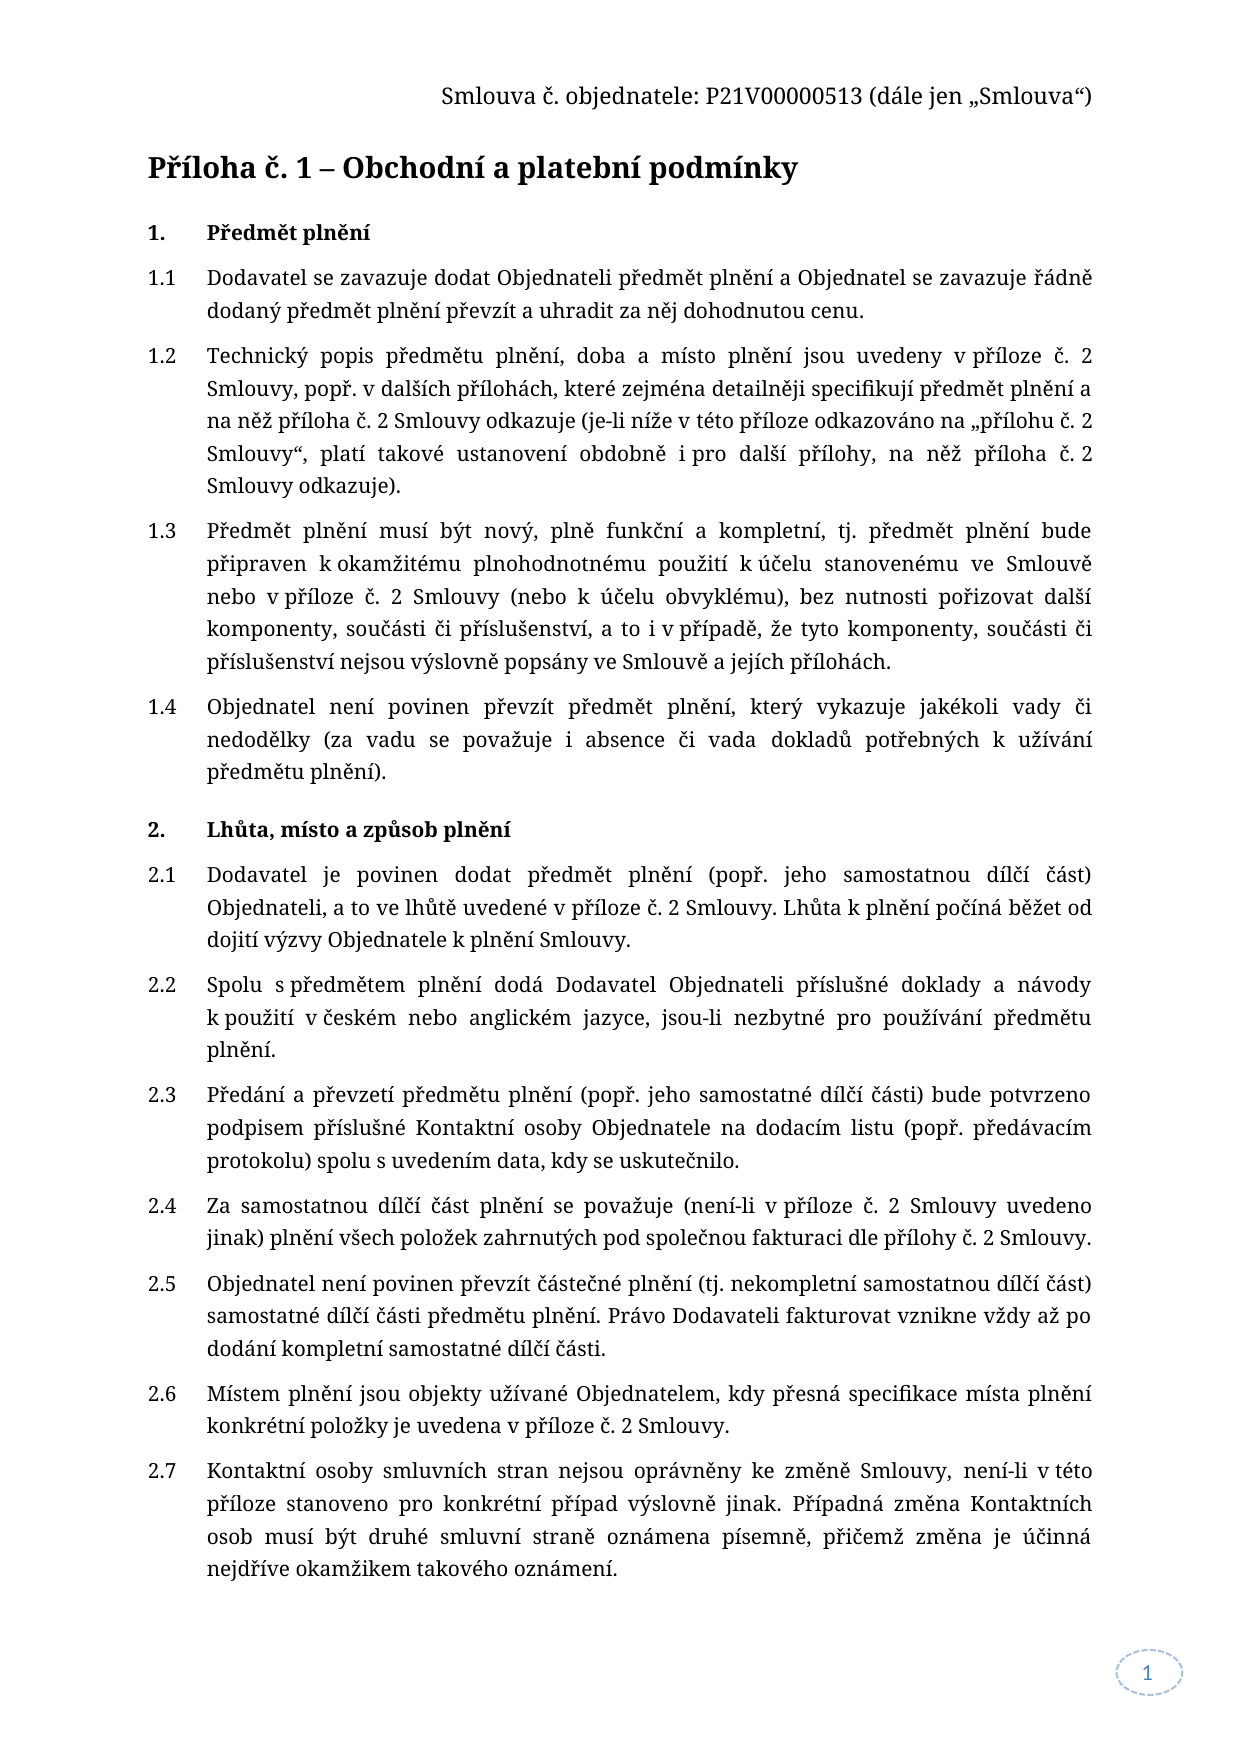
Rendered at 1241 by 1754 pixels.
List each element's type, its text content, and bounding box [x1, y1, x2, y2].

list Objednatel není povinen převzít předmět plnění, který vykazuje jakékoli vady či nedodělky (za vadu se považuje i absence či vada dokladů potřebných k užívání předmětu plnění). [148, 692, 1093, 786]
list Dodavatel je povinen dodat předmět plnění (popř. jeho samostatnou dílčí část) Objednateli, a to ve lhůtě uvedené v příloze č. 2 Smlouvy. Lhůta k plnění počíná běžet od dojití výzvy Objednatele k plnění Smlouvy. [148, 860, 1093, 954]
list Za samostatnou dílčí část plnění se považuje (není-li v příloze č. 2 Smlouvy uvedeno jinak) plnění všech položek zahrnutých pod společnou fakturaci dle přílohy č. 2 Smlouvy. [148, 1191, 1093, 1252]
list Technický popis předmětu plnění, doba a místo plnění jsou uvedeny v příloze č. 2 Smlouvy, popř. v dalších přílohách, které zejména detailněji specifikují předmět plnění a na něž příloha č. 2 Smlouvy odkazuje (je-li níže v této příloze odkazováno na „přílohu č. 2 Smlouvy“, platí takové ustanovení obdobně i pro další přílohy, na něž příloha č. 2 Smlouvy odkazuje). [148, 341, 1093, 500]
list Předání a převzetí předmětu plnění (popř. jeho samostatné dílčí části) bude potvrzeno podpisem příslušné Kontaktní osoby Objednatele na dodacím listu (popř. předávacím protokolu) spolu s uvedením data, kdy se uskutečnilo. [148, 1081, 1093, 1174]
list Spolu s předmětem plnění dodá Dodavatel Objednateli příslušné doklady a návody k použití v českém nebo anglickém jazyce, jsou-li nezbytné pro používání předmětu plnění. [148, 970, 1093, 1064]
text Příloha č. 1 – Obchodní a platební podmínky [148, 148, 1093, 187]
list Dodavatel se zavazuje dodat Objednateli předmět plnění a Objednatel se zavazuje řádně dodaný předmět plnění převzít a uhradit za něj dohodnutou cenu. [148, 263, 1093, 324]
list Lhůta, místo a způsob plnění [148, 815, 1093, 843]
list Objednatel není povinen převzít částečné plnění (tj. nekompletní samostatnou dílčí část) samostatné dílčí části předmětu plnění. Právo Dodavateli fakturovat vznikne vždy až po dodání kompletní samostatné dílčí části. [148, 1269, 1093, 1362]
list Předmět plnění musí být nový, plně funkční a kompletní, tj. předmět plnění bude připraven k okamžitému plnohodnotnému použití k účelu stanovenému ve Smlouvě nebo v příloze č. 2 Smlouvy (nebo k účelu obvyklému), bez nutnosti pořizovat další komponenty, součásti či příslušenství, a to i v případě, že tyto komponenty, součásti či příslušenství nejsou výslovně popsány ve Smlouvě a jejích přílohách. [148, 517, 1093, 675]
list Místem plnění jsou objekty užívané Objednatelem, kdy přesná specifikace místa plnění konkrétní položky je uvedena v příloze č. 2 Smlouvy. [148, 1379, 1093, 1440]
list Kontaktní osoby smluvních stran nejsou oprávněny ke změně Smlouvy, není-li v této příloze stanoveno pro konkrétní případ výslovně jinak. Případná změna Kontaktních osob musí být druhé smluvní straně oznámena písemně, přičemž změna je účinná nejdříve okamžikem takového oznámení. [148, 1457, 1093, 1583]
list Předmět plnění [148, 218, 1093, 247]
